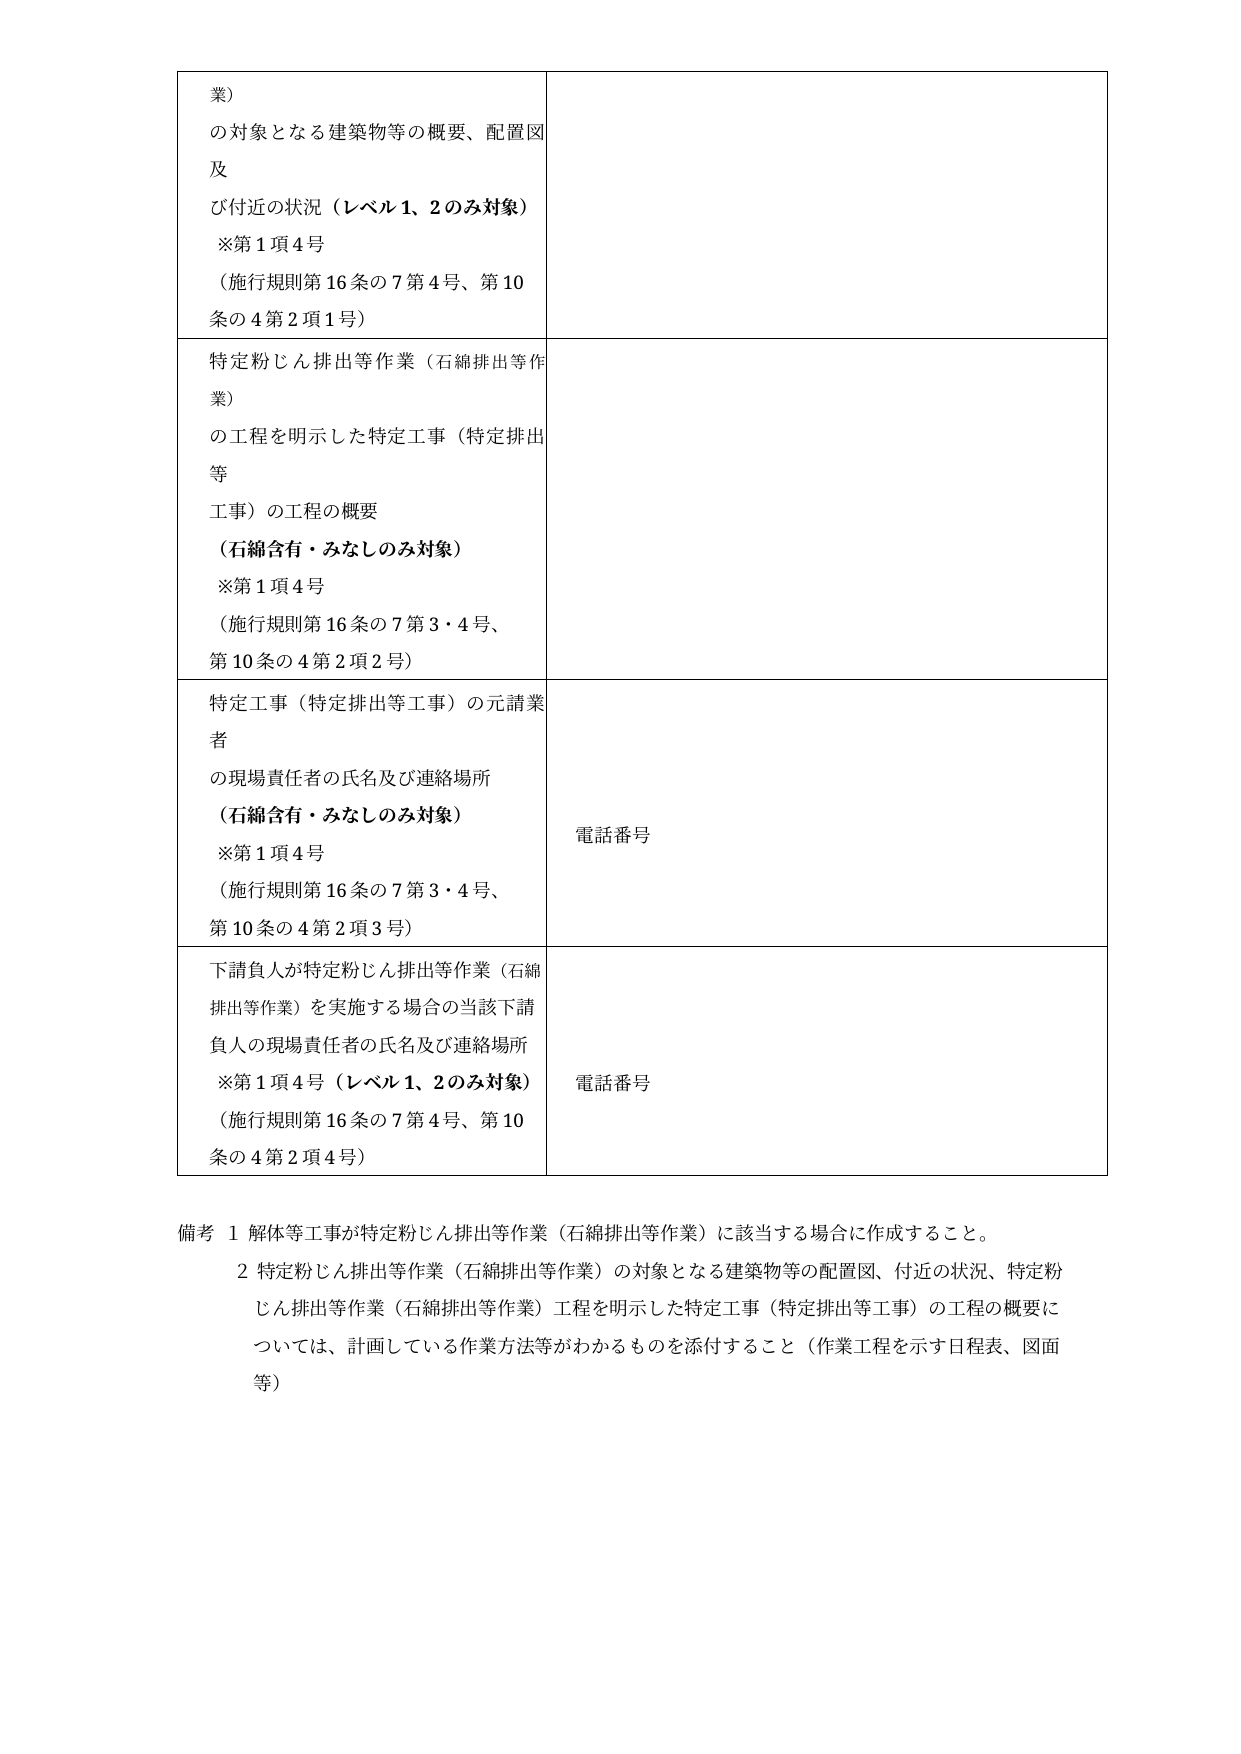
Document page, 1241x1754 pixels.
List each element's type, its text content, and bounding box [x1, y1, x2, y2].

table_cell 電話番号 [547, 680, 1107, 946]
table_cell 下請負人が特定粉じん排出等作業（石綿 排出等作業）を実施する場合の当該下請 負人の現場責任者の氏名及び連絡場所 ※第1項4号（レベル1、2のみ対象） （施行規則第16条の7第4号、第10 条の4第2項4号） [178, 947, 546, 1175]
table_cell [547, 72, 1107, 337]
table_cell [178, 72, 546, 337]
table_cell 電話番号 [547, 947, 1107, 1175]
text 備考 １ 解体等工事が特定粉じん排出等作業（石綿排出等作業）に該当する場合に作成すること。 [177, 1214, 1063, 1251]
table_cell 特定粉じん排出等作業（石綿排出等作業） の工程を明示した特定工事（特定排出等 工事）の工程の概要 （石綿含有・みなしのみ対象） ※第1項4号 （施行規則第16条の7第3・4号、 第10条の4第2項2号） [178, 339, 546, 679]
table_cell 特定工事（特定排出等工事）の元請業者 の現場責任者の氏名及び連絡場所 （石綿含有・みなしのみ対象） ※第1項4号 （施行規則第16条の7第3・4号、 第10条の4第2項3号） [178, 680, 546, 946]
text ２ 特定粉じん排出等作業（石綿排出等作業）の対象となる建築物等の配置図、付近の状況、特定粉じん排出等作業（石綿排出等作業）工程を明示した特定工事（特定排出等工事）の工程の概要については、計画している作業方法等がわかるものを添付すること（作業工程を示す日程表、図面等） [233, 1251, 1063, 1401]
table_cell [547, 339, 1107, 679]
